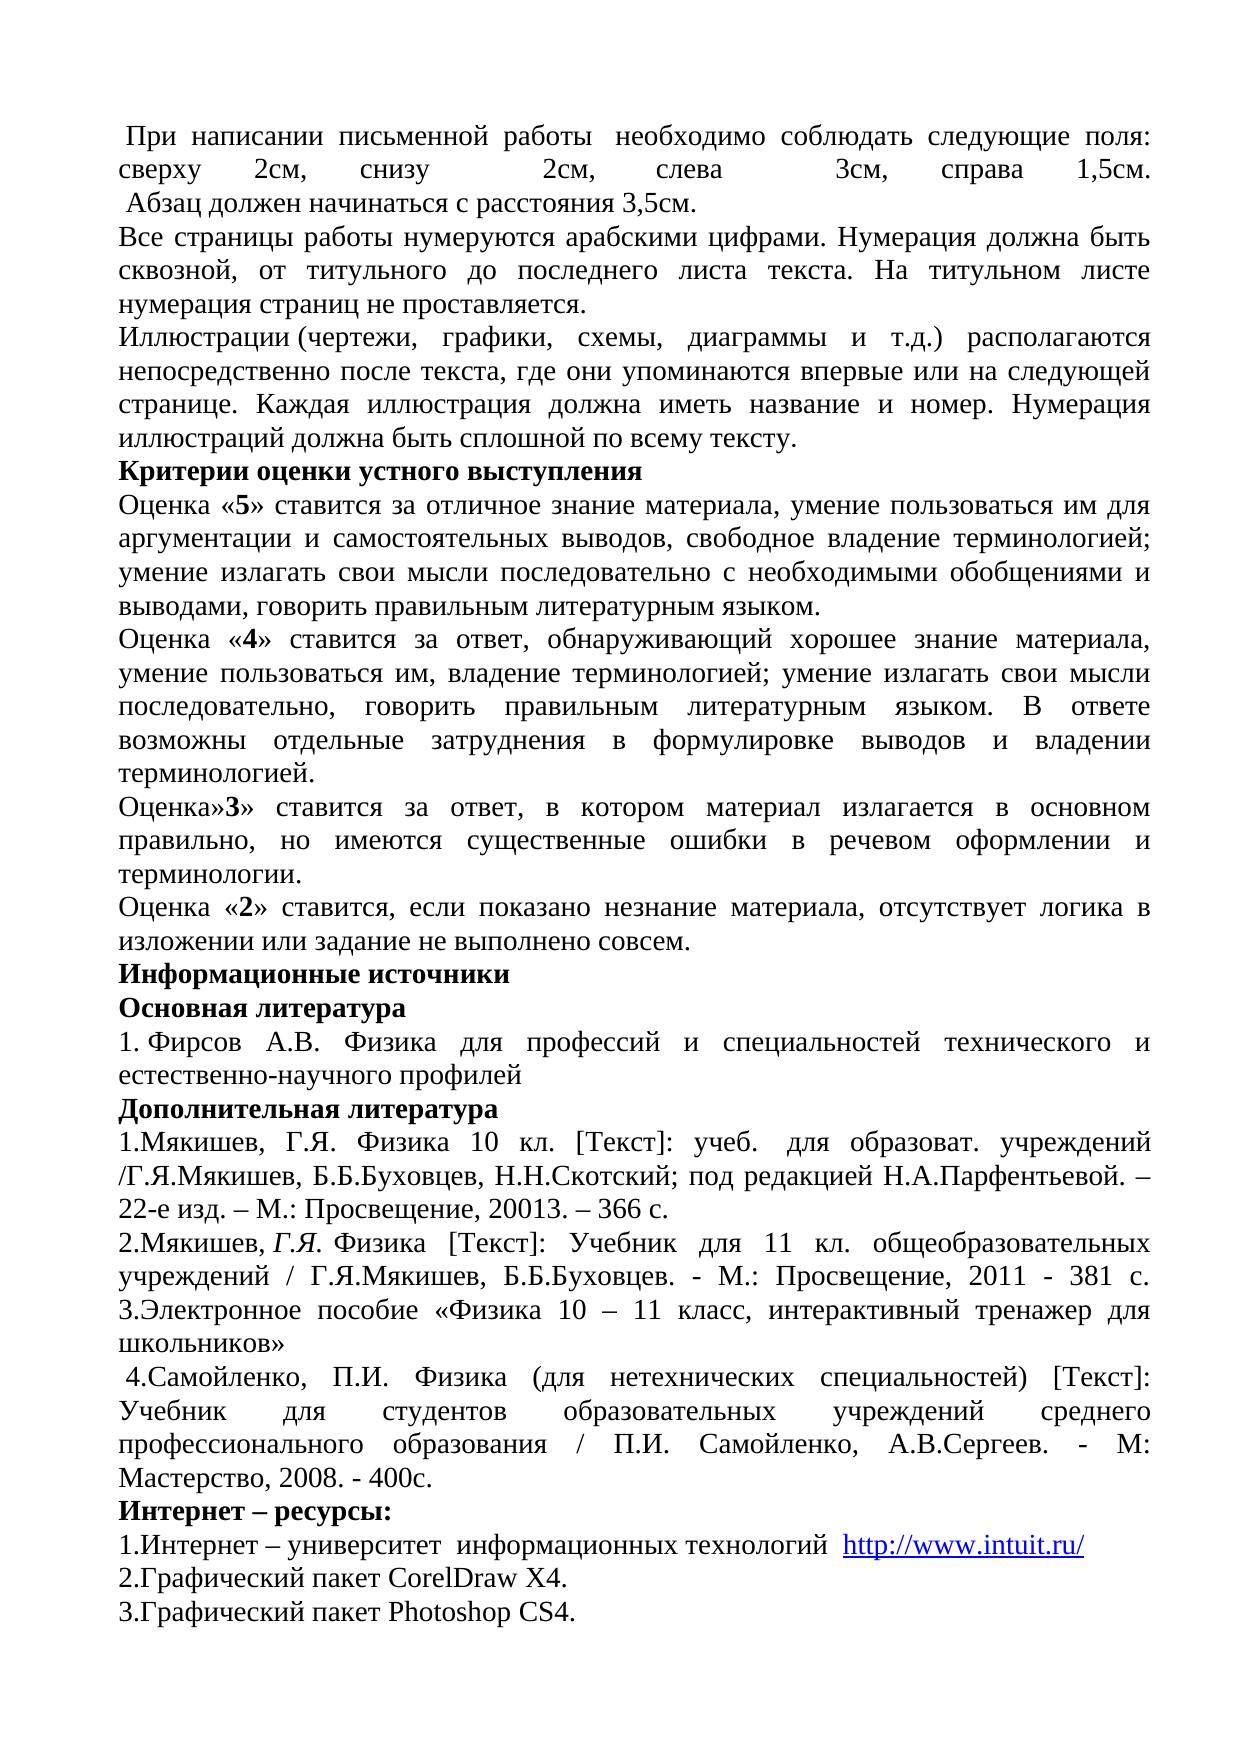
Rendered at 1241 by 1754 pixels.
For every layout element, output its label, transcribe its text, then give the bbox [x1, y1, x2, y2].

text 1.Мякишев, Г.Я. Физика 10 кл. [Текст]: учеб. для образоват. учреждений /Г.Я.Мякишев, Б.Б.Буховцев, Н.Н.Скотский; под редакцией Н.А.Парфентьевой. – 22-е изд. – М.: Просвещение, 20013. – 366 с. [118, 1124, 1152, 1225]
text Дополнительная литература [118, 1091, 1152, 1124]
text 1.Интернет – университет информационных технологий http://www.intuit.ru/ [118, 1527, 1152, 1560]
text При написании письменной работы необходимо соблюдать следующие поля: сверху 2см, снизу 2см, слева 3см, справа 1,5см. Абзац должен начинаться с расстояния 3,5см. [118, 118, 1152, 219]
text 2.Графический пакет CorelDraw X4. [118, 1560, 1152, 1594]
text 2.Мякишев, Г.Я. Физика [Текст]: Учебник для 11 кл. общеобразовательных учреждений / Г.Я.Мякишев, Б.Б.Буховцев. - М.: Просвещение, 2011 - 381 с. 3.Электронное пособие «Физика 10 – 11 класс, интерактивный тренажер для школьников» [118, 1225, 1152, 1359]
text Информационные источники [118, 957, 1152, 990]
text 3.Графический пакет Photoshop CS4. [118, 1594, 1152, 1627]
text Оценка»3» ставится за ответ, в котором материал излагается в основном правильно, но имеются существенные ошибки в речевом оформлении и терминологии. [118, 789, 1152, 889]
text 1. Фирсов А.В. Физика для профессий и специальностей технического и естественно-научного профилей [118, 1024, 1152, 1091]
text Оценка «4» ставится за ответ, обнаруживающий хорошее знание материала, умение пользоваться им, владение терминологией; умение излагать свои мысли последовательно, говорить правильным литературным языком. В ответе возможны отдельные затруднения в формулировке выводов и владении терминологией. [118, 621, 1152, 789]
text Основная литература [118, 990, 1152, 1024]
text Оценка «5» ставится за отличное знание материала, умение пользоваться им для аргументации и самостоятельных выводов, свободное владение терминологией; умение излагать свои мысли последовательно с необходимыми обобщениями и выводами, говорить правильным литературным языком. [118, 487, 1152, 621]
text Все страницы работы нумеруются арабскими цифрами. Нумерация должна быть сквозной, от титульного до последнего листа текста. На титульном листе нумерация страниц не проставляется. [118, 219, 1152, 319]
text Критерии оценки устного выступления [118, 453, 1152, 487]
text 4.Самойленко, П.И. Физика (для нетехнических специальностей) [Текст]: Учебник для студентов образовательных учреждений среднего профессионального образования / П.И. Самойленко, А.В.Сергеев. - М: Мастерство, 2008. - 400с. [118, 1359, 1152, 1493]
text Иллюстрации (чертежи, графики, схемы, диаграммы и т.д.) располагаются непосредственно после текста, где они упоминаются впервые или на следующей странице. Каждая иллюстрация должна иметь название и номер. Нумерация иллюстраций должна быть сплошной по всему тексту. [118, 319, 1152, 453]
text Оценка «2» ставится, если показано незнание материала, отсутствует логика в изложении или задание не выполнено совсем. [118, 889, 1152, 957]
text Интернет – ресурсы: [118, 1493, 1152, 1527]
